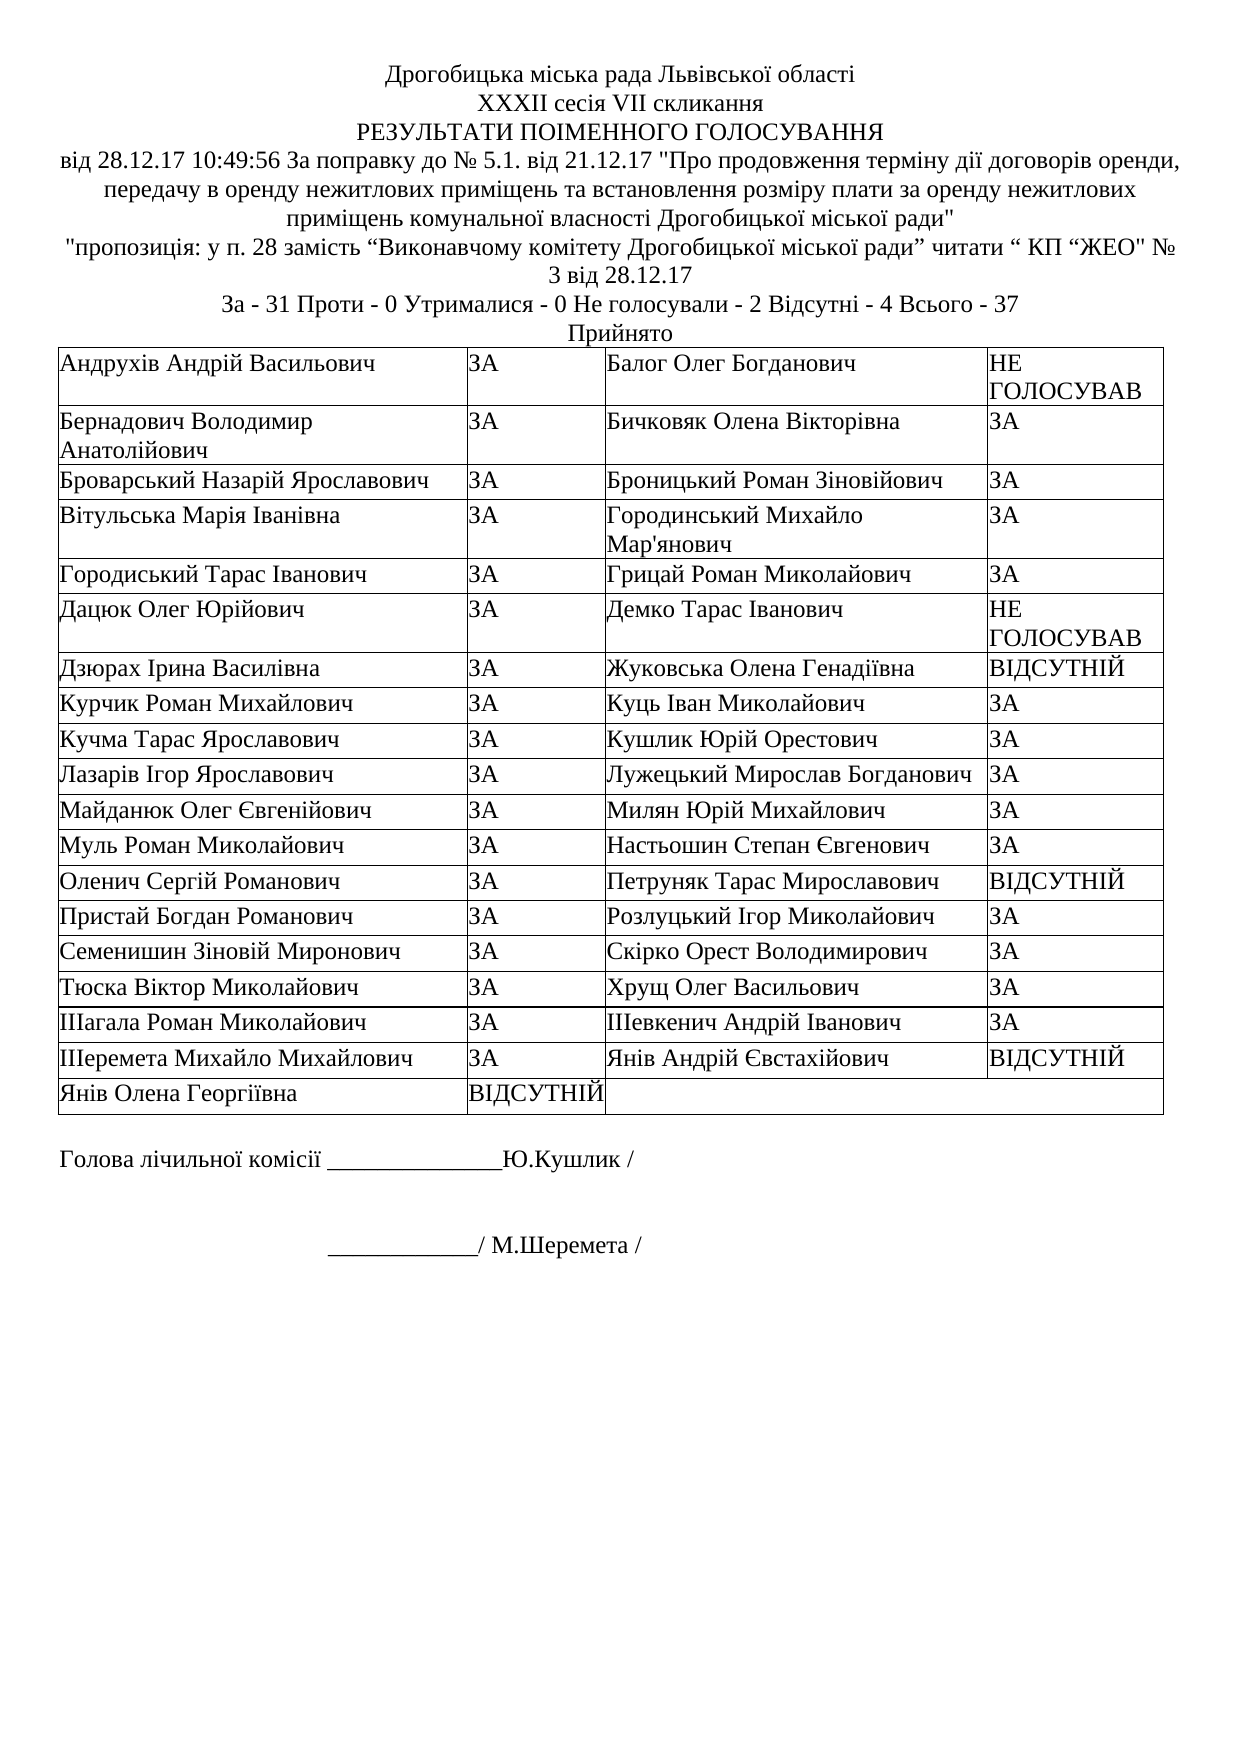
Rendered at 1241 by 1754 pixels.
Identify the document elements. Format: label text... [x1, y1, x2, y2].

table_cell ЗА [468, 936, 605, 971]
table_cell Городиський Тарас Іванович [59, 559, 467, 593]
table_cell ЗА [468, 830, 605, 865]
table_cell Лазарів Ігор Ярославович [59, 759, 467, 794]
table_cell Дзюрах Ірина Василівна [59, 653, 467, 687]
table_cell ЗА [468, 594, 605, 652]
table_cell ЗА [988, 830, 1163, 865]
table_cell ЗА [988, 724, 1163, 758]
table_cell ІІІагала Роман Миколайович [59, 1008, 467, 1042]
table_cell Янів Андрій Євстахійович [606, 1043, 987, 1077]
table_cell ЗА [468, 795, 605, 829]
table_cell Демко Тарас Іванович [606, 594, 987, 652]
table_cell ВІДСУТНІЙ [988, 866, 1163, 900]
table_cell ЗА [468, 866, 605, 900]
table_cell Курчик Роман Михайлович [59, 688, 467, 723]
table_cell ЗА [468, 1008, 605, 1042]
table_cell ЗА [988, 465, 1163, 499]
table_cell ЗА [988, 972, 1163, 1006]
table_cell Жуковська Олена Генадіївна [606, 653, 987, 687]
table_cell Янів Олена Георгіївна [59, 1079, 467, 1114]
table_cell Городинський Михайло Мар'янович [606, 500, 987, 558]
table_cell Милян Юрій Михайлович [606, 795, 987, 829]
table_cell Петруняк Тарас Мирославович [606, 866, 987, 900]
table_header НЕ ГОЛОСУВАВ [988, 348, 1163, 405]
table_cell ВІДСУТНІЙ [988, 653, 1163, 687]
text ____________/ М.Шеремета / [59, 1230, 1181, 1259]
table_cell Семенишин Зіновій Миронович [59, 936, 467, 971]
table_cell Дацюк Олег Юрійович [59, 594, 467, 652]
table_cell ЗА [988, 901, 1163, 935]
table_cell ІІІеремета Михайло Михайлович [59, 1043, 467, 1077]
table_cell ЗА [988, 500, 1163, 558]
table_cell ЗА [468, 688, 605, 723]
text "пропозиція: у п. 28 замість “Виконавчому комітету Дрогобицької міської ради” читати “ КП “ЖЕО" № 3 від 28.12.17 [59, 232, 1181, 289]
table_cell Кучма Тарас Ярославович [59, 724, 467, 758]
table_cell ЗА [468, 406, 605, 464]
table_cell ЗА [468, 759, 605, 794]
table_cell ЗА [468, 724, 605, 758]
table_cell Броницький Роман Зіновійович [606, 465, 987, 499]
table_cell Бичковяк Олена Вікторівна [606, 406, 987, 464]
table_cell ЗА [988, 1008, 1163, 1042]
table_cell ЗА [468, 901, 605, 935]
table_cell ЗА [988, 559, 1163, 593]
table_cell Бернадович Володимир Анатолійович [59, 406, 467, 464]
table_cell ЗА [468, 559, 605, 593]
table_cell Оленич Сергій Романович [59, 866, 467, 900]
table_cell Майданюк Олег Євгенійович [59, 795, 467, 829]
table_cell Вітульська Марія Іванівна [59, 500, 467, 558]
text РЕЗУЛЬТАТИ ПОІМЕННОГО ГОЛОСУВАННЯ [59, 117, 1181, 145]
table_cell Куць Іван Миколайович [606, 688, 987, 723]
table_cell Розлуцький Ігор Миколайович [606, 901, 987, 935]
table_header ЗА [468, 348, 605, 405]
table_cell Тюска Віктор Миколайович [59, 972, 467, 1006]
table_cell ЗА [468, 500, 605, 558]
table_cell Муль Роман Миколайович [59, 830, 467, 865]
table_cell ЗА [988, 936, 1163, 971]
table_cell Кушлик Юрій Орестович [606, 724, 987, 758]
text За - 31 Проти - 0 Утрималися - 0 Не голосували - 2 Відсутні - 4 Всього - 37 [59, 289, 1181, 318]
table_cell ЗА [988, 795, 1163, 829]
table_cell ЗА [468, 465, 605, 499]
text Прийнято [59, 318, 1181, 347]
table_cell ЗА [988, 759, 1163, 794]
table_cell ЗА [988, 406, 1163, 464]
table_header Балог Олег Богданович [606, 348, 987, 405]
table_cell ІІІевкенич Андрій Іванович [606, 1008, 987, 1042]
table_cell НЕ ГОЛОСУВАВ [988, 594, 1163, 652]
table_cell ВІДСУТНІЙ [468, 1079, 605, 1114]
text XXXII сесія VII скликання [59, 88, 1181, 117]
table_cell ЗА [468, 1043, 605, 1077]
table_cell ЗА [988, 688, 1163, 723]
text від 28.12.17 10:49:56 За поправку до № 5.1. від 21.12.17 "Про продовження терміну дії договорів оренди, передачу в оренду нежитлових приміщень та встановлення розміру плати за оренду нежитлових приміщень комунальної власності Дрогобицької міської ради" [59, 145, 1181, 232]
table_cell ЗА [468, 653, 605, 687]
table_cell Настьошин Степан Євгенович [606, 830, 987, 865]
table_header Андрухів Андрій Васильович [59, 348, 467, 405]
table_cell Броварський Назарій Ярославович [59, 465, 467, 499]
table_cell ВІДСУТНІЙ [988, 1043, 1163, 1077]
table_cell ЗА [468, 972, 605, 1006]
text Голова лічильної комісії ______________Ю.Кушлик / [59, 1144, 1181, 1172]
text Дрогобицька міська рада Львівської області [59, 59, 1181, 88]
table_cell Пристай Богдан Романович [59, 901, 467, 935]
table_cell [606, 1079, 1163, 1114]
table_cell Хрущ Олег Васильович [606, 972, 987, 1006]
table_cell Скірко Орест Володимирович [606, 936, 987, 971]
table_cell Грицай Роман Миколайович [606, 559, 987, 593]
table_cell Лужецький Мирослав Богданович [606, 759, 987, 794]
